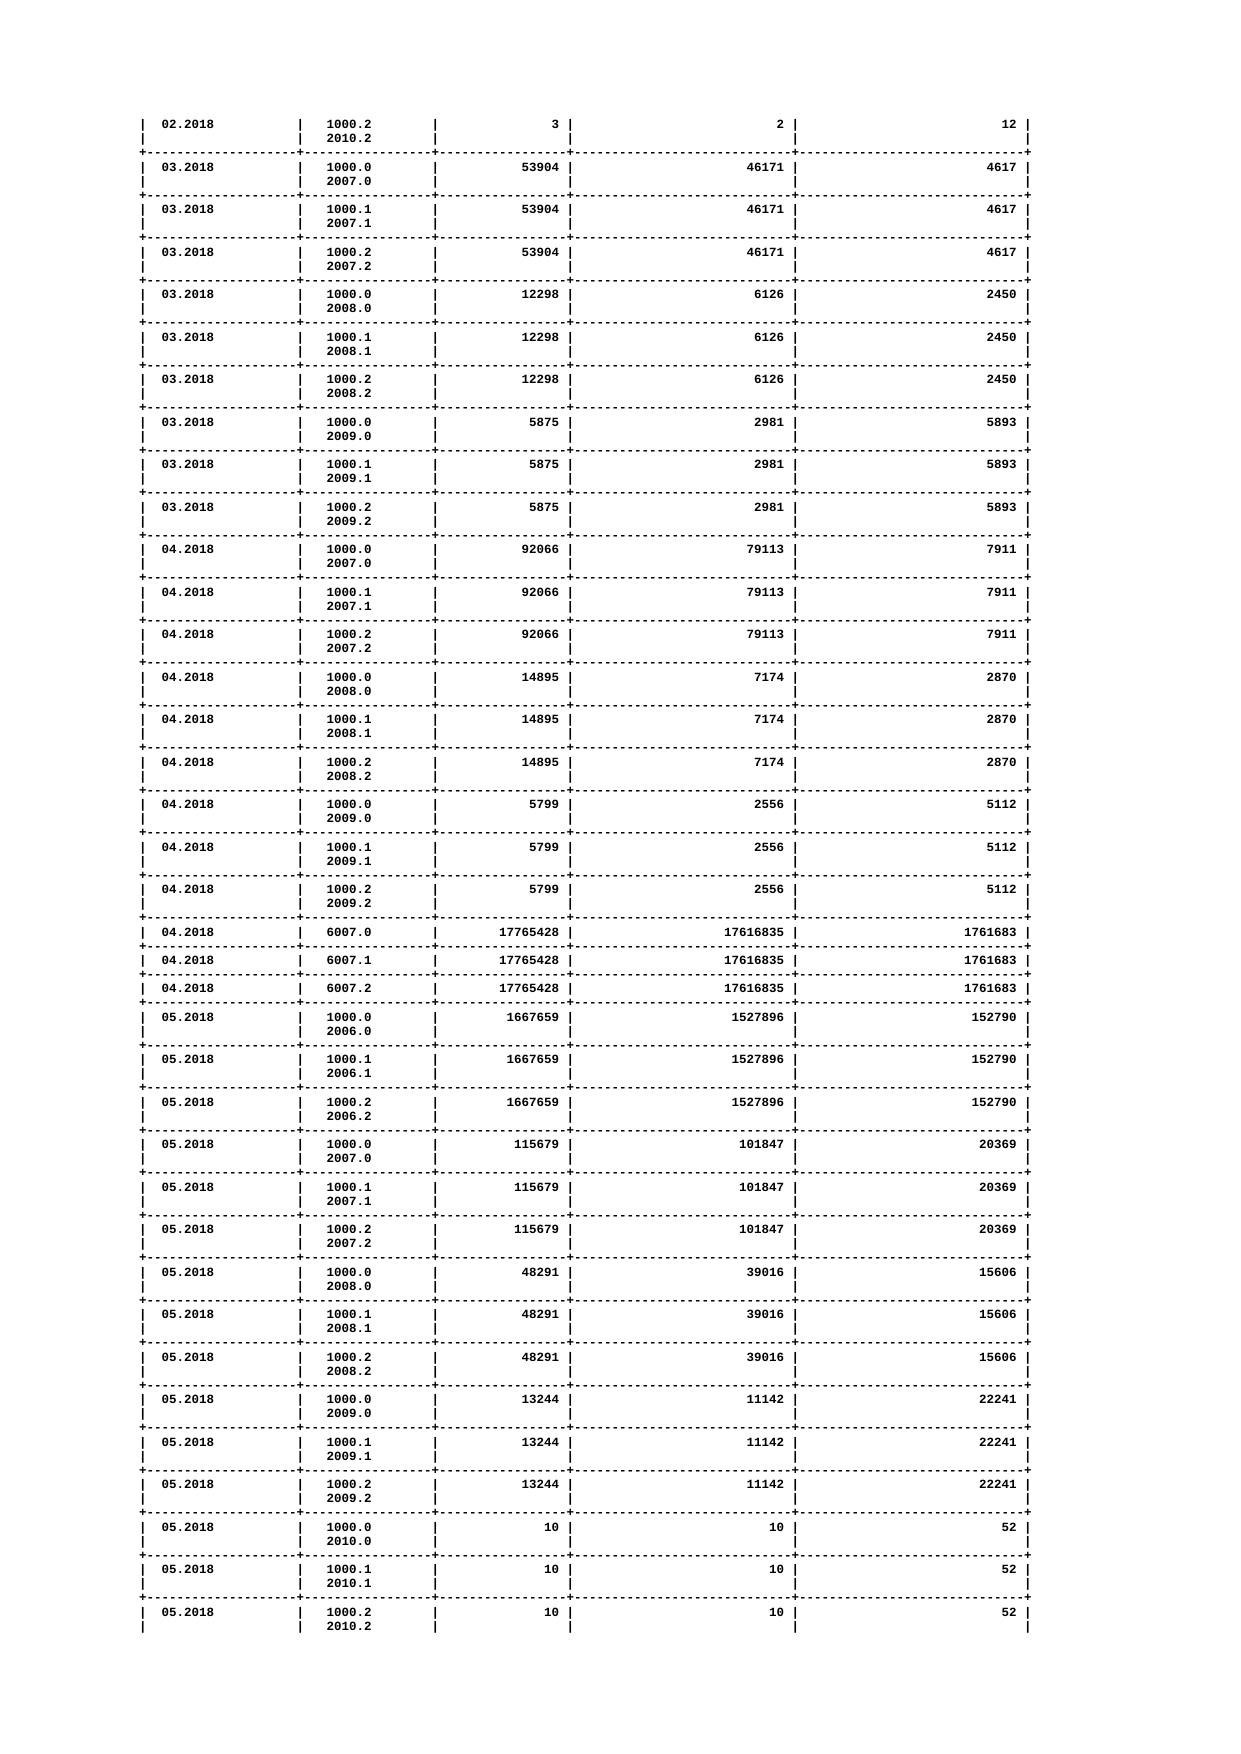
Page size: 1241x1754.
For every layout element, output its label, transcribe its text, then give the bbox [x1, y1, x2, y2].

text | | 2007.0 | | | | [139, 557, 1101, 571]
text | | 2010.0 | | | | [139, 1535, 1101, 1549]
text | 05.2018 | 1000.1 | 1667659 | 1527896 | 152790 | [139, 1053, 1101, 1067]
text | | 2008.0 | | | | [139, 302, 1101, 316]
text | 05.2018 | 1000.0 | 115679 | 101847 | 20369 | [139, 1138, 1101, 1152]
text | 04.2018 | 1000.2 | 5799 | 2556 | 5112 | [139, 883, 1101, 897]
text +--------------------+-----------------+-----------------+-----------------------------+------------------------------+ [139, 571, 1101, 586]
text +--------------------+-----------------+-----------------+-----------------------------+------------------------------+ [139, 1081, 1101, 1096]
text | | 2009.1 | | | | [139, 1450, 1101, 1464]
text | | 2007.1 | | | | [139, 1195, 1101, 1209]
text +--------------------+-----------------+-----------------+-----------------------------+------------------------------+ [139, 741, 1101, 756]
text | 05.2018 | 1000.1 | 115679 | 101847 | 20369 | [139, 1181, 1101, 1195]
text | 04.2018 | 1000.0 | 92066 | 79113 | 7911 | [139, 543, 1101, 557]
text | 03.2018 | 1000.0 | 12298 | 6126 | 2450 | [139, 288, 1101, 302]
text | | 2009.0 | | | | [139, 1407, 1101, 1421]
text | | 2007.0 | | | | [139, 1152, 1101, 1166]
text | | 2007.2 | | | | [139, 260, 1101, 274]
text +--------------------+-----------------+-----------------+-----------------------------+------------------------------+ [139, 1166, 1101, 1181]
text | 04.2018 | 1000.2 | 92066 | 79113 | 7911 | [139, 628, 1101, 642]
text | | 2008.0 | | | | [139, 1280, 1101, 1294]
text | 05.2018 | 1000.0 | 10 | 10 | 52 | [139, 1521, 1101, 1535]
text +--------------------+-----------------+-----------------+-----------------------------+------------------------------+ [139, 529, 1101, 543]
text | 05.2018 | 1000.0 | 1667659 | 1527896 | 152790 | [139, 1011, 1101, 1025]
text +--------------------+-----------------+-----------------+-----------------------------+------------------------------+ [139, 274, 1101, 288]
text | | 2006.1 | | | | [139, 1067, 1101, 1081]
text +--------------------+-----------------+-----------------+-----------------------------+------------------------------+ [139, 1421, 1101, 1436]
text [139, 1591, 1101, 1606]
text +--------------------+-----------------+-----------------+-----------------------------+------------------------------+ [139, 996, 1101, 1011]
text | 03.2018 | 1000.1 | 53904 | 46171 | 4617 | [139, 203, 1101, 217]
text +--------------------+-----------------+-----------------+-----------------------------+------------------------------+ [139, 401, 1101, 416]
text | 04.2018 | 6007.0 | 17765428 | 17616835 | 1761683 | [139, 926, 1101, 940]
text | | 2010.2 | | | | [139, 132, 1101, 146]
text | 05.2018 | 1000.0 | 13244 | 11142 | 22241 | [139, 1393, 1101, 1407]
text | | 2009.0 | | | | [139, 812, 1101, 826]
text +--------------------+-----------------+-----------------+-----------------------------+------------------------------+ [139, 614, 1101, 628]
text | 03.2018 | 1000.2 | 12298 | 6126 | 2450 | [139, 373, 1101, 387]
text | | 2008.2 | | | | [139, 387, 1101, 401]
text | | 2007.1 | | | | [139, 600, 1101, 614]
text | | 2009.1 | | | | [139, 855, 1101, 869]
text | 04.2018 | 1000.2 | 14895 | 7174 | 2870 | [139, 756, 1101, 770]
text | 04.2018 | 6007.2 | 17765428 | 17616835 | 1761683 | [139, 982, 1101, 996]
text | 05.2018 | 1000.2 | 10 | 10 | 52 | [139, 1606, 1101, 1620]
text | 04.2018 | 6007.1 | 17765428 | 17616835 | 1761683 | [139, 954, 1101, 968]
text | 05.2018 | 1000.2 | 13244 | 11142 | 22241 | [139, 1478, 1101, 1492]
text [139, 146, 1101, 161]
text | | 2008.1 | | | | [139, 727, 1101, 741]
text +--------------------+-----------------+-----------------+-----------------------------+------------------------------+ [139, 656, 1101, 671]
text | 04.2018 | 1000.1 | 14895 | 7174 | 2870 | [139, 713, 1101, 727]
text | | 2009.2 | | | | [139, 515, 1101, 529]
text | 05.2018 | 1000.0 | 48291 | 39016 | 15606 | [139, 1266, 1101, 1280]
text +--------------------+-----------------+-----------------+-----------------------------+------------------------------+ [139, 784, 1101, 798]
text | 05.2018 | 1000.2 | 48291 | 39016 | 15606 | [139, 1351, 1101, 1365]
text | | 2006.2 | | | | [139, 1110, 1101, 1124]
text | | 2007.0 | | | | [139, 175, 1101, 189]
text | 04.2018 | 1000.1 | 92066 | 79113 | 7911 | [139, 586, 1101, 600]
text +--------------------+-----------------+-----------------+-----------------------------+------------------------------+ [139, 1549, 1101, 1563]
text +--------------------+-----------------+-----------------+-----------------------------+------------------------------+ [139, 1294, 1101, 1308]
text | | 2008.2 | | | | [139, 770, 1101, 784]
text | 03.2018 | 1000.0 | 5875 | 2981 | 5893 | [139, 416, 1101, 430]
text +--------------------+-----------------+-----------------+-----------------------------+------------------------------+ [139, 699, 1101, 713]
text +--------------------+-----------------+-----------------+-----------------------------+------------------------------+ [139, 231, 1101, 246]
text | 04.2018 | 1000.0 | 5799 | 2556 | 5112 | [139, 798, 1101, 812]
text | 03.2018 | 1000.1 | 12298 | 6126 | 2450 | [139, 331, 1101, 345]
text | | 2009.2 | | | | [139, 1492, 1101, 1506]
text +--------------------+-----------------+-----------------+-----------------------------+------------------------------+ [139, 1464, 1101, 1478]
text | | 2009.0 | | | | [139, 430, 1101, 444]
text +--------------------+-----------------+-----------------+-----------------------------+------------------------------+ [139, 1124, 1101, 1138]
text | | 2007.2 | | | | [139, 642, 1101, 656]
text | 05.2018 | 1000.1 | 48291 | 39016 | 15606 | [139, 1308, 1101, 1322]
text +--------------------+-----------------+-----------------+-----------------------------+------------------------------+ [139, 911, 1101, 926]
text +--------------------+-----------------+-----------------+-----------------------------+------------------------------+ [139, 1251, 1101, 1266]
text | 03.2018 | 1000.0 | 53904 | 46171 | 4617 | [139, 161, 1101, 175]
text +--------------------+-----------------+-----------------+-----------------------------+------------------------------+ [139, 316, 1101, 331]
text | 05.2018 | 1000.2 | 115679 | 101847 | 20369 | [139, 1223, 1101, 1237]
text | | 2010.1 | | | | [139, 1577, 1101, 1591]
text | | 2010.2 | | | | [139, 1620, 1101, 1634]
text | 03.2018 | 1000.1 | 5875 | 2981 | 5893 | [139, 458, 1101, 472]
text +--------------------+-----------------+-----------------+-----------------------------+------------------------------+ [139, 968, 1101, 982]
text +--------------------+-----------------+-----------------+-----------------------------+------------------------------+ [139, 486, 1101, 501]
text +--------------------+-----------------+-----------------+-----------------------------+------------------------------+ [139, 1039, 1101, 1053]
text | | 2006.0 | | | | [139, 1025, 1101, 1039]
text | 05.2018 | 1000.1 | 13244 | 11142 | 22241 | [139, 1436, 1101, 1450]
text | 05.2018 | 1000.2 | 1667659 | 1527896 | 152790 | [139, 1096, 1101, 1110]
text +--------------------+-----------------+-----------------+-----------------------------+------------------------------+ [139, 359, 1101, 373]
text | 04.2018 | 1000.0 | 14895 | 7174 | 2870 | [139, 671, 1101, 685]
text | | 2009.2 | | | | [139, 897, 1101, 911]
text +--------------------+-----------------+-----------------+-----------------------------+------------------------------+ [139, 444, 1101, 458]
text +--------------------+-----------------+-----------------+-----------------------------+------------------------------+ [139, 1506, 1101, 1521]
text +--------------------+-----------------+-----------------+-----------------------------+------------------------------+ [139, 826, 1101, 841]
text | 05.2018 | 1000.1 | 10 | 10 | 52 | [139, 1563, 1101, 1577]
text +--------------------+-----------------+-----------------+-----------------------------+------------------------------+ [139, 940, 1101, 954]
text +--------------------+-----------------+-----------------+-----------------------------+------------------------------+ [139, 1379, 1101, 1393]
text | | 2008.2 | | | | [139, 1365, 1101, 1379]
text | | 2008.1 | | | | [139, 345, 1101, 359]
text | | 2007.1 | | | | [139, 217, 1101, 231]
text +--------------------+-----------------+-----------------+-----------------------------+------------------------------+ [139, 869, 1101, 883]
text +--------------------+-----------------+-----------------+-----------------------------+------------------------------+ [139, 189, 1101, 203]
text +--------------------+-----------------+-----------------+-----------------------------+------------------------------+ [139, 1336, 1101, 1351]
text | | 2009.1 | | | | [139, 472, 1101, 486]
text | | 2007.2 | | | | [139, 1237, 1101, 1251]
text | 04.2018 | 1000.1 | 5799 | 2556 | 5112 | [139, 841, 1101, 855]
text | | 2008.1 | | | | [139, 1322, 1101, 1336]
text | 03.2018 | 1000.2 | 5875 | 2981 | 5893 | [139, 501, 1101, 515]
text | | 2008.0 | | | | [139, 685, 1101, 699]
text | 03.2018 | 1000.2 | 53904 | 46171 | 4617 | [139, 246, 1101, 260]
text +--------------------+-----------------+-----------------+-----------------------------+------------------------------+ [139, 1209, 1101, 1223]
text | 02.2018 | 1000.2 | 3 | 2 | 12 | [139, 118, 1101, 132]
